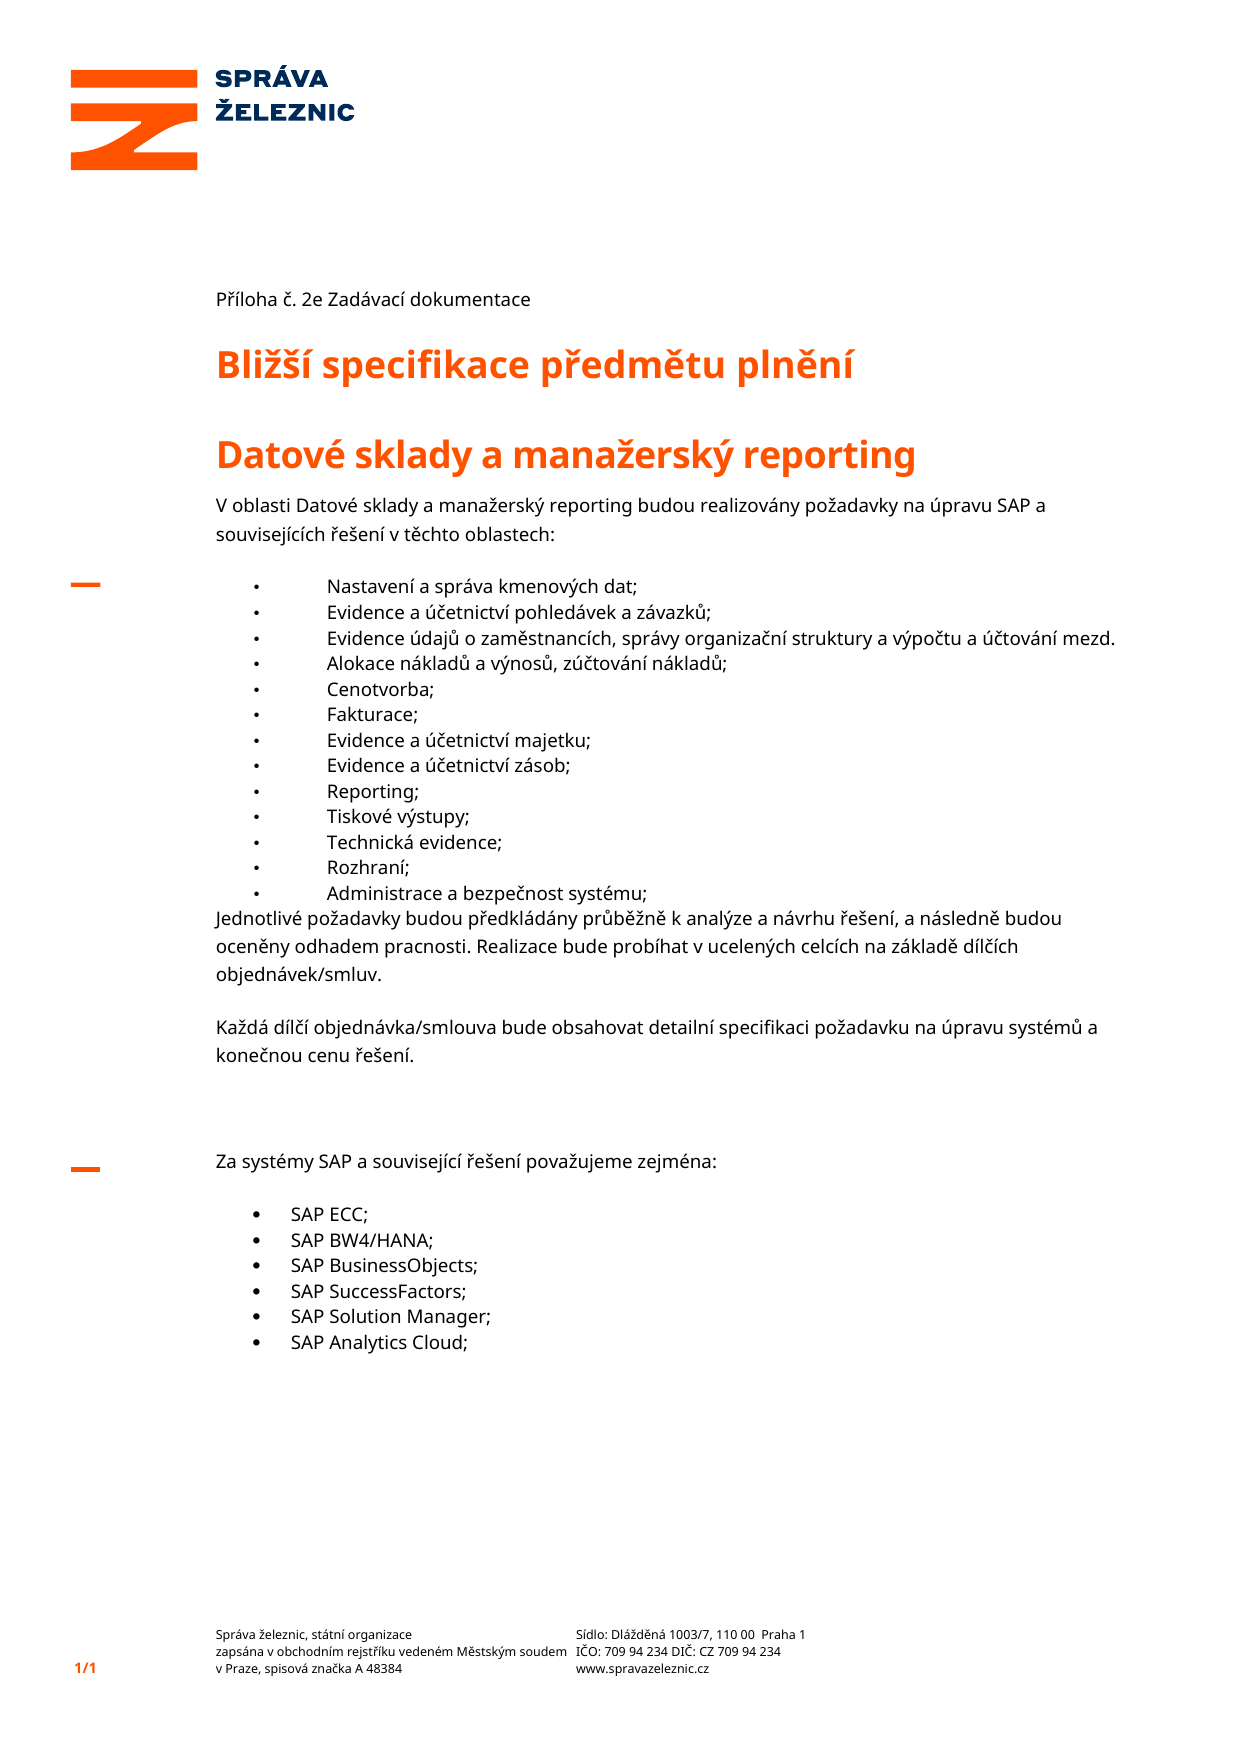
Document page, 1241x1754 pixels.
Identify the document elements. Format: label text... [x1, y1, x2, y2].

list SAP ECC; [253, 1202, 1122, 1227]
text V oblasti Datové sklady a manažerský reporting budou realizovány požadavky na úpravu SAP a souvisejících řešení v těchto oblastech: [216, 493, 1122, 546]
text Jednotlivé požadavky budou předkládány průběžně k analýze a návrhu řešení, a následně budou oceněny odhadem pracnosti. Realizace bude probíhat v ucelených celcích na základě dílčích objednávek/smluv. [216, 906, 1122, 987]
list Tiskové výstupy; [253, 803, 1122, 829]
list SAP Analytics Cloud; [253, 1329, 1122, 1355]
list Reporting; [253, 778, 1122, 803]
list SAP SuccessFactors; [253, 1278, 1122, 1304]
list Fakturace; [253, 701, 1122, 727]
text Za systémy SAP a související řešení považujeme zejména: [216, 1149, 1122, 1174]
list SAP Solution Manager; [253, 1304, 1122, 1329]
list Rozhraní; [253, 854, 1122, 880]
list Cenotvorba; [253, 676, 1122, 701]
list Alokace nákladů a výnosů, zúčtování nákladů; [253, 650, 1122, 676]
list Nastavení a správa kmenových dat; [253, 574, 1122, 599]
text Bližší specifikace předmětu plnění [216, 339, 1122, 390]
list Evidence a účetnictví majetku; [253, 727, 1122, 752]
list Evidence a účetnictví pohledávek a závazků; [253, 599, 1122, 625]
list Administrace a bezpečnost systému; [253, 880, 1122, 906]
text Příloha č. 2e Zadávací dokumentace [216, 286, 1122, 311]
list SAP BusinessObjects; [253, 1253, 1122, 1278]
list Evidence údajů o zaměstnancích, správy organizační struktury a výpočtu a účtování mezd. [253, 625, 1122, 650]
list Evidence a účetnictví zásob; [253, 752, 1122, 778]
list SAP BW4/HANA; [253, 1227, 1122, 1253]
text Každá dílčí objednávka/smlouva bude obsahovat detailní specifikaci požadavku na úpravu systémů a konečnou cenu řešení. [216, 1015, 1122, 1068]
list Technická evidence; [253, 829, 1122, 854]
subtitle Datové sklady a manažerský reporting [216, 428, 1122, 479]
